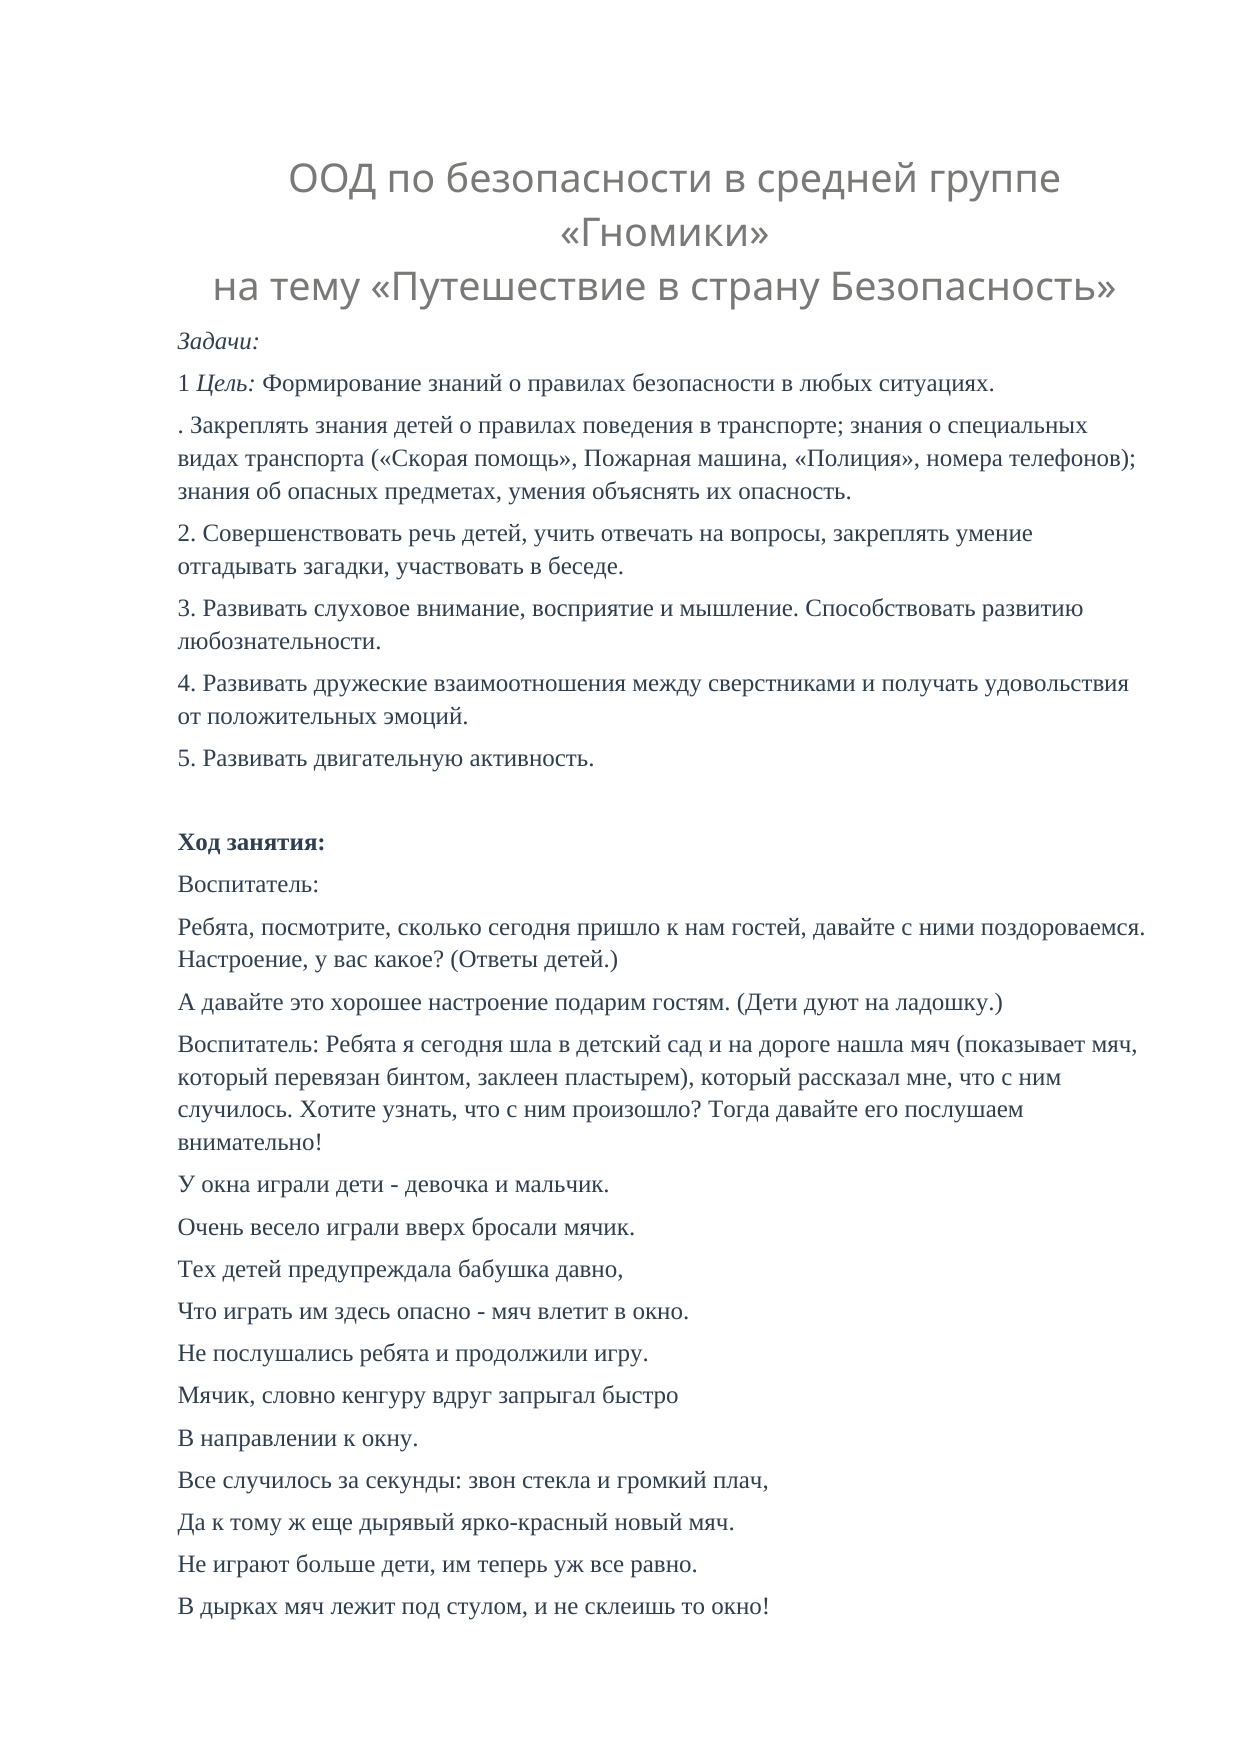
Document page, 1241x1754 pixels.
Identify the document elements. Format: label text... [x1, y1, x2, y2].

text А давайте это хорошее настроение подарим гостям. (Дети дуют на ладошку.) [177, 983, 1152, 1016]
text Все случилось за секунды: звон стекла и громкий плач, [177, 1461, 1152, 1494]
text Да к тому ж еще дырявый ярко-красный новый мяч. [177, 1503, 1152, 1536]
text 3. Развивать слуховое внимание, восприятие и мышление. Способствовать развитию любознательности. [177, 589, 1152, 654]
text Очень весело играли вверх бросали мячик. [177, 1208, 1152, 1241]
text Воспитатель: [177, 866, 1152, 898]
text Задачи: [177, 322, 1152, 354]
text У окна играли дети - девочка и мальчик. [177, 1166, 1152, 1198]
text Воспитатель: Ребята я сегодня шла в детский сад и на дороге нашла мяч (показывает мяч, который перевязан бинтом, заклеен пластырем), который рассказал мне, что с ним случилось. Хотите узнать, что с ним произошло? Тогда давайте его послушаем внимательно! [177, 1025, 1152, 1156]
text 4. Развивать дружеские взаимоотношения между сверстниками и получать удовольствия от положительных эмоций. [177, 664, 1152, 729]
text 5. Развивать двигательную активность. [177, 739, 1152, 772]
text Мячик, словно кенгуру вдруг запрыгал быстро [177, 1376, 1152, 1409]
text Не послушались ребята и продолжили игру. [177, 1334, 1152, 1367]
text В направлении к окну. [177, 1419, 1152, 1451]
text 2. Совершенствовать речь детей, учить отвечать на вопросы, закреплять умение отгадывать загадки, участвовать в беседе. [177, 514, 1152, 579]
text В дырках мяч лежит под стулом, и не склеишь то окно! [177, 1587, 1152, 1620]
text Муниципальное бюджетное развитию детей №34 "Крепыш" города НООД по безопасности в средней группе «Гномики» [177, 118, 1152, 258]
text . Закреплять знания детей о правилах поведения в транспорте; знания о специальных видах транспорта («Скорая помощь», Пожарная машина, «Полиция», номера телефонов); знания об опасных предметах, умения объяснять их опасность. [177, 406, 1152, 504]
text 1 Цель: Формирование знаний о правилах безопасности в любых ситуациях. [177, 364, 1152, 397]
text Тех детей предупреждала бабушка давно, [177, 1250, 1152, 1283]
text Ребята, посмотрите, сколько сегодня пришло к нам гостей, давайте с ними поздороваемся. Настроение, у вас какое? (Ответы детей.) [177, 908, 1152, 973]
text на тему «Путешествие в страну Безопасность» [177, 258, 1152, 312]
text Что играть им здесь опасно - мяч влетит в окно. [177, 1292, 1152, 1325]
text Ход занятия: [177, 823, 1152, 856]
text Не играют больше дети, им теперь уж все равно. [177, 1545, 1152, 1578]
